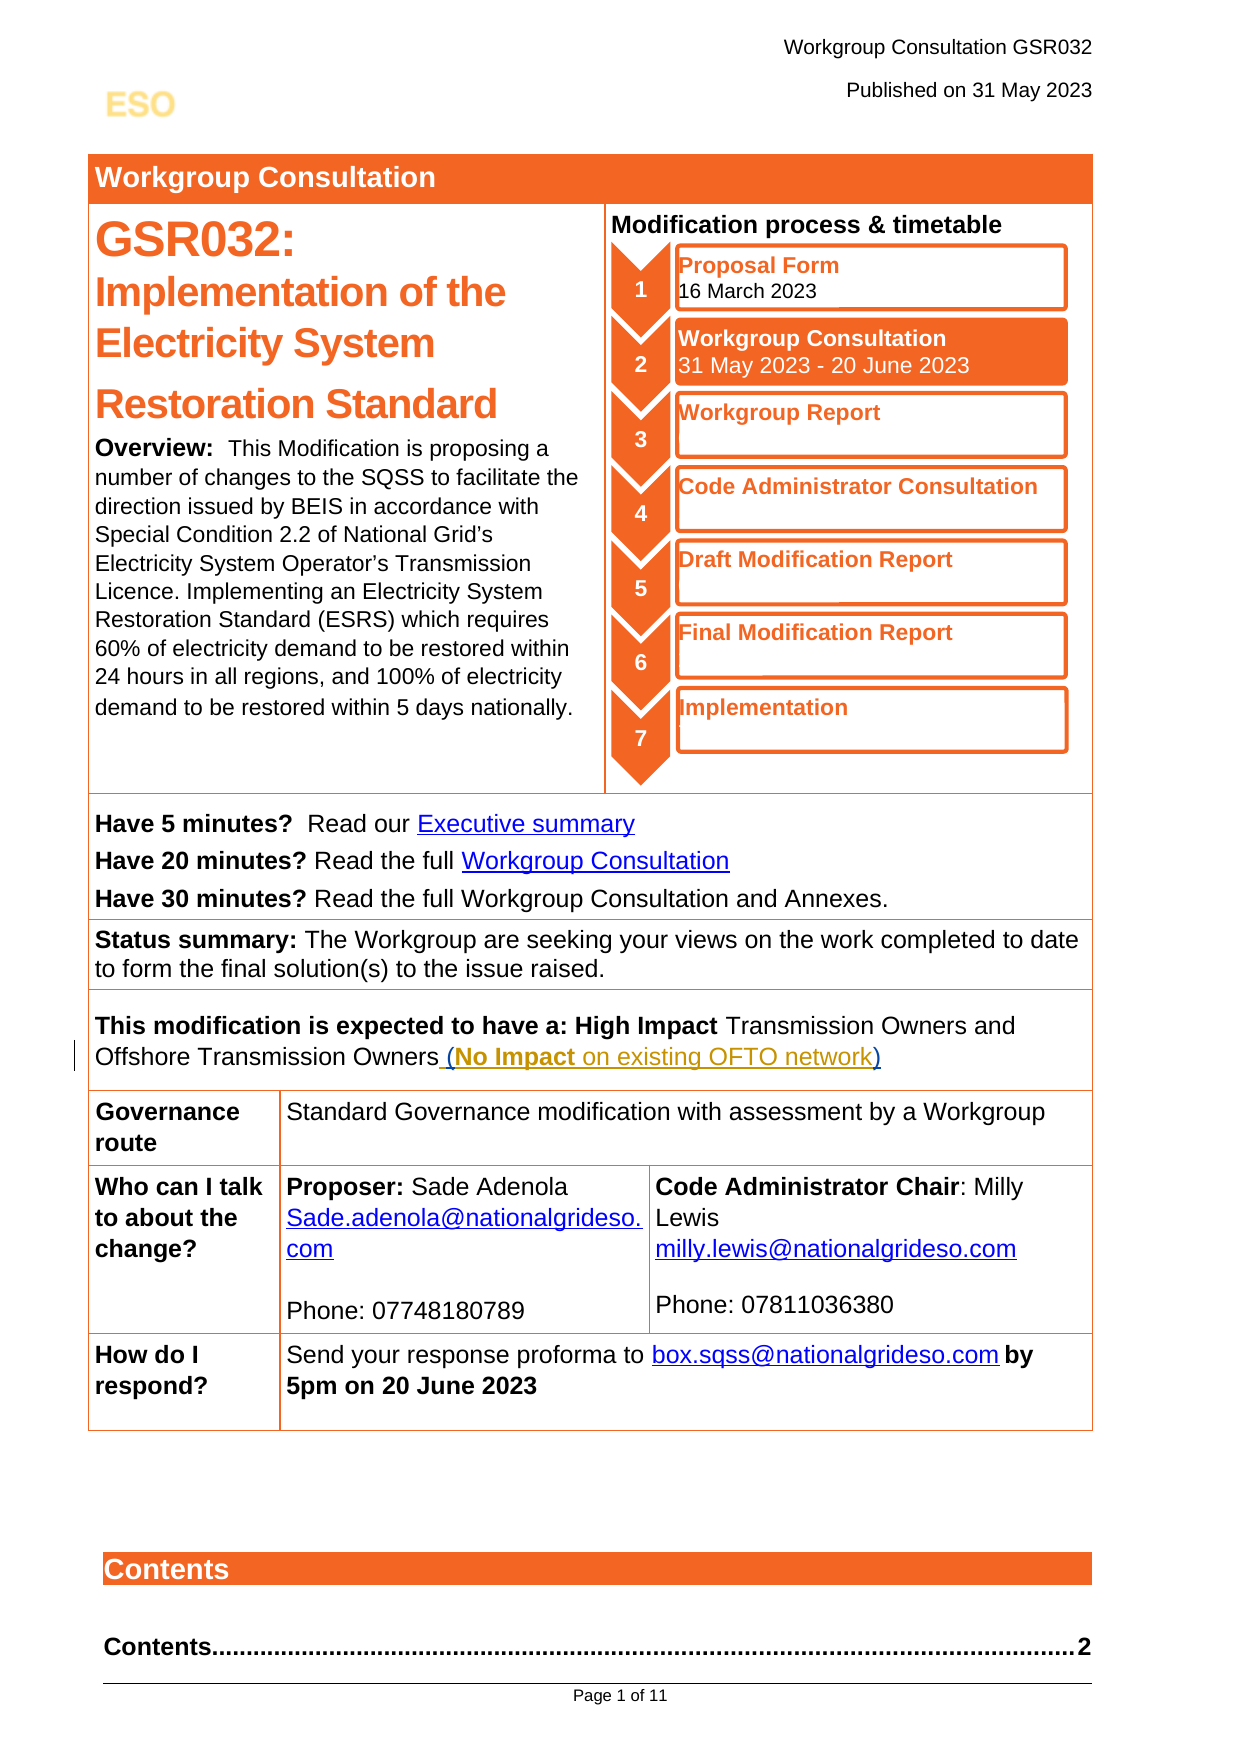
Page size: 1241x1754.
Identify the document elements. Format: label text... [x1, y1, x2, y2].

table_header Workgroup Consultation [89, 155, 1092, 203]
table_cell Code Administrator Chair: Milly Lewis milly.lewis@nationalgrideso.com Phone: 07811036380 [650, 1166, 1092, 1333]
picture [103, 79, 181, 125]
subtitle Contents [103, 1552, 1092, 1585]
text Contents 2 [103, 1631, 1092, 1660]
table_cell Who can I talk to about the change? [89, 1166, 279, 1333]
table_cell Status summary: The Workgroup are seeking your views on the work completed to date to form the final solution(s) to the issue raised. [89, 920, 1092, 989]
table_cell How do I respond? [89, 1334, 279, 1430]
table_cell GSR032: Implementation of the Electricity System Restoration Standard Overview: This Modification is proposing a number of changes to the SQSS to facilitate the direction issued by BEIS in accordance with Special Condition 2.2 of National Grid’s Electricity System Operator’s Transmission Licence. Implementing an Electricity System Restoration Standard (ESRS) which requires 60% of electricity demand to be restored within 24 hours in all regions, and 100% of electricity demand to be restored within 5 days nationally. [89, 204, 604, 793]
table_cell Governance route [89, 1091, 279, 1164]
table_cell Proposer: Sade Adenola Sade.adenola@nationalgrideso.com Phone: 07748180789 [281, 1166, 649, 1333]
table_cell Have 5 minutes? Read our Executive summary Have 20 minutes? Read the full Workgroup Consultation Have 30 minutes? Read the full Workgroup Consultation and Annexes. [89, 794, 1092, 918]
table_cell Send your response proforma to box.sqss@nationalgrideso.com by 5pm on 20 June 2023 [281, 1334, 1092, 1430]
table_cell Modification process & timetable [606, 204, 1092, 793]
table_cell Standard Governance modification with assessment by a Workgroup [281, 1091, 1092, 1164]
table_cell This modification is expected to have a: High Impact Transmission Owners and Offshore Transmission Owners [89, 990, 1092, 1089]
